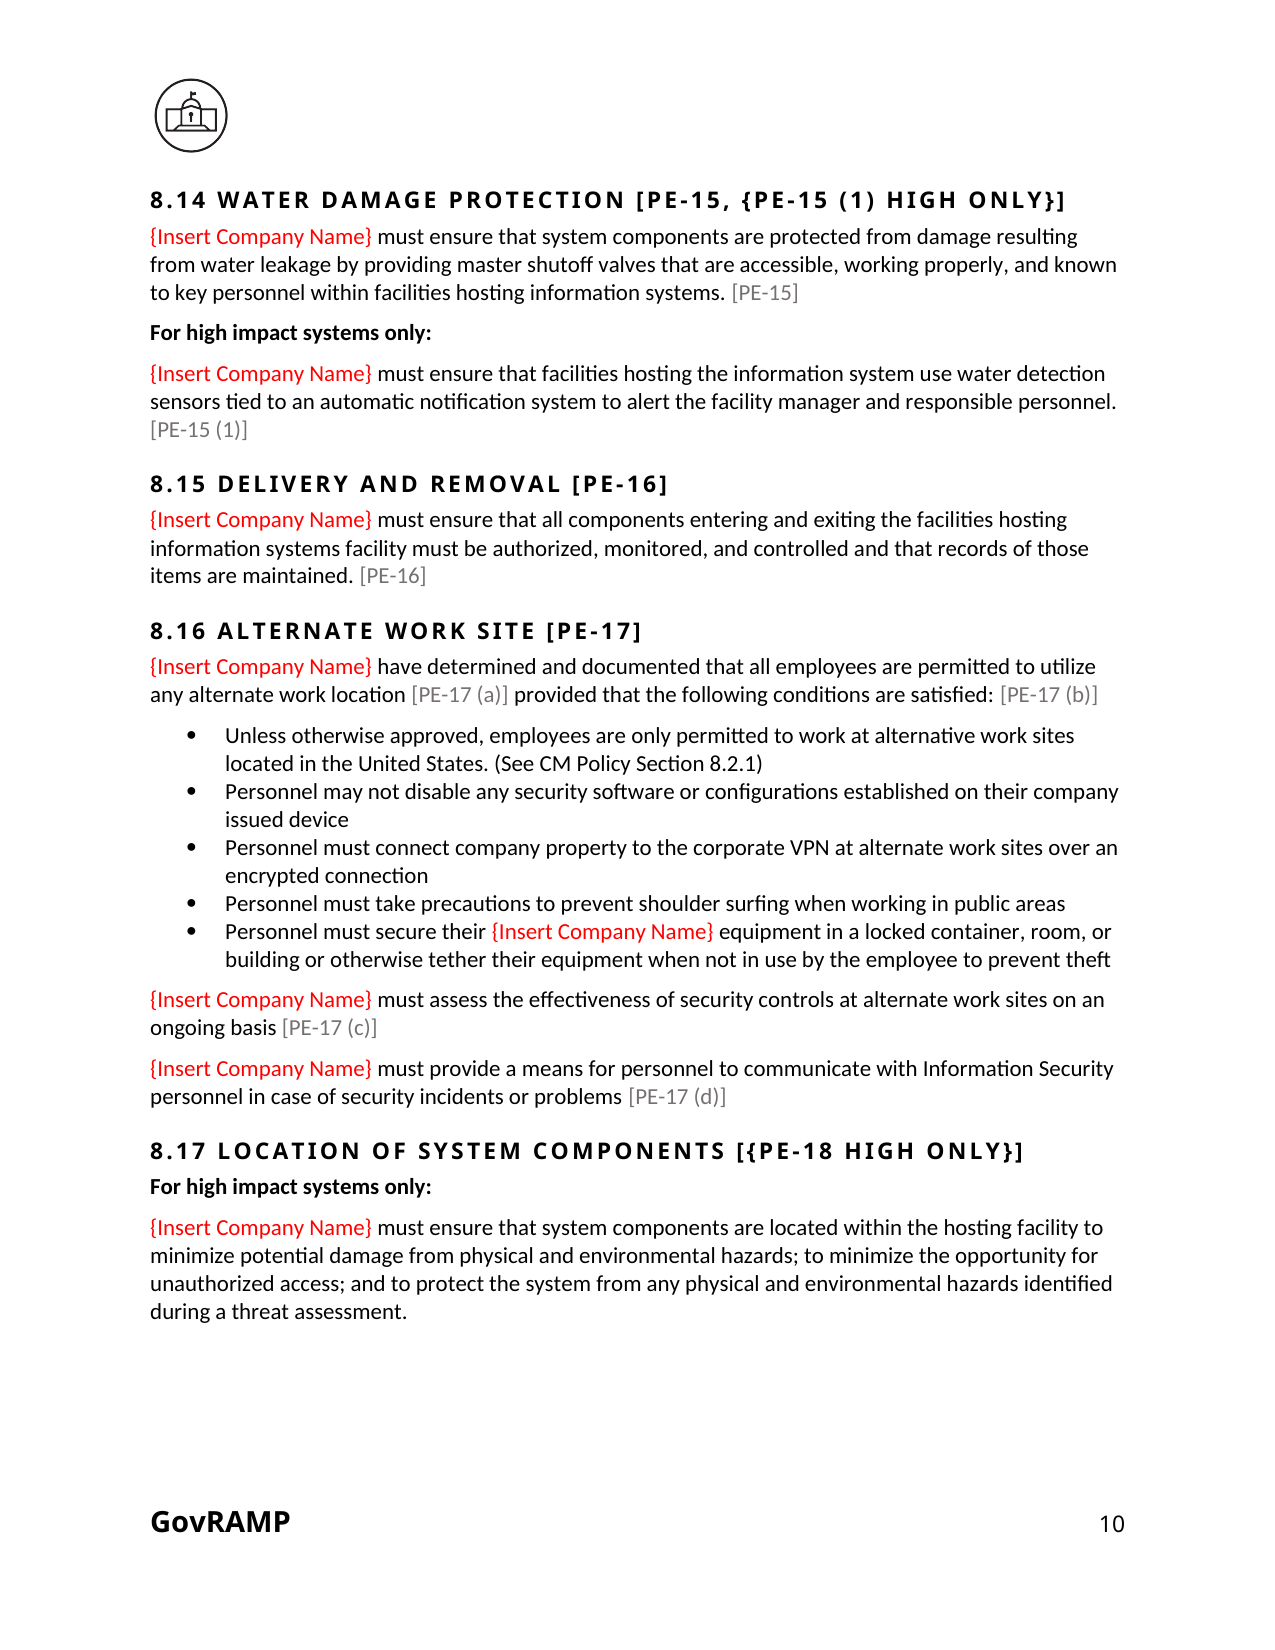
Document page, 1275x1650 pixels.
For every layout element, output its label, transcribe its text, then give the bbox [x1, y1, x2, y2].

text {Insert Company Name} must ensure that system components are located within the hosting facility to minimize potential damage from physical and environmental hazards; to minimize the opportunity for unauthorized access; and to protect the system from any physical and environmental hazards identified during a threat assessment. [150, 1213, 1125, 1325]
list Personnel must take precautions to prevent shoulder surfing when working in public areas [187, 889, 1125, 917]
text For high impact systems only: [150, 318, 1125, 347]
text {Insert Company Name} must ensure that facilities hosting the information system use water detection sensors tied to an automatic notification system to alert the facility manager and responsible personnel. [PE-15 (1)] [150, 359, 1125, 443]
text {Insert Company Name} have determined and documented that all employees are permitted to utilize any alternate work location [PE-17 (a)] provided that the following conditions are satisfied: [PE-17 (b)] [150, 652, 1125, 708]
text {Insert Company Name} must provide a means for personnel to communicate with Information Security personnel in case of security incidents or problems [PE-17 (d)] [150, 1054, 1125, 1110]
text {Insert Company Name} must ensure that system components are protected from damage resulting from water leakage by providing master shutoff valves that are accessible, working properly, and known to key personnel within facilities hosting information systems. [PE-15] [150, 222, 1125, 306]
text 8.16 Alternate Work site [PE-17] [150, 615, 1125, 646]
list Personnel may not disable any security software or configurations established on their company issued device [187, 777, 1125, 833]
list Personnel must secure their {Insert Company Name} equipment in a locked container, room, or building or otherwise tether their equipment when not in use by the employee to prevent theft [187, 917, 1125, 973]
text 8.14 Water Damage Protection [PE-15, {PE-15 (1) High Only}] [150, 184, 1125, 216]
text For high impact systems only: [150, 1172, 1125, 1201]
text {Insert Company Name} must assess the effectiveness of security controls at alternate work sites on an ongoing basis [PE-17 (c)] [150, 985, 1125, 1041]
picture [150, 75, 232, 157]
list Unless otherwise approved, employees are only permitted to work at alternative work sites located in the United States. (See CM Policy Section 8.2.1) [187, 721, 1125, 777]
text 8.17 Location of System Components [{PE-18 High Only}] [150, 1135, 1125, 1166]
list Personnel must connect company property to the corporate VPN at alternate work sites over an encrypted connection [187, 833, 1125, 889]
text 8.15 Delivery and Removal [PE-16] [150, 468, 1125, 499]
text {Insert Company Name} must ensure that all components entering and exiting the facilities hosting information systems facility must be authorized, monitored, and controlled and that records of those items are maintained. [PE-16] [150, 506, 1125, 590]
